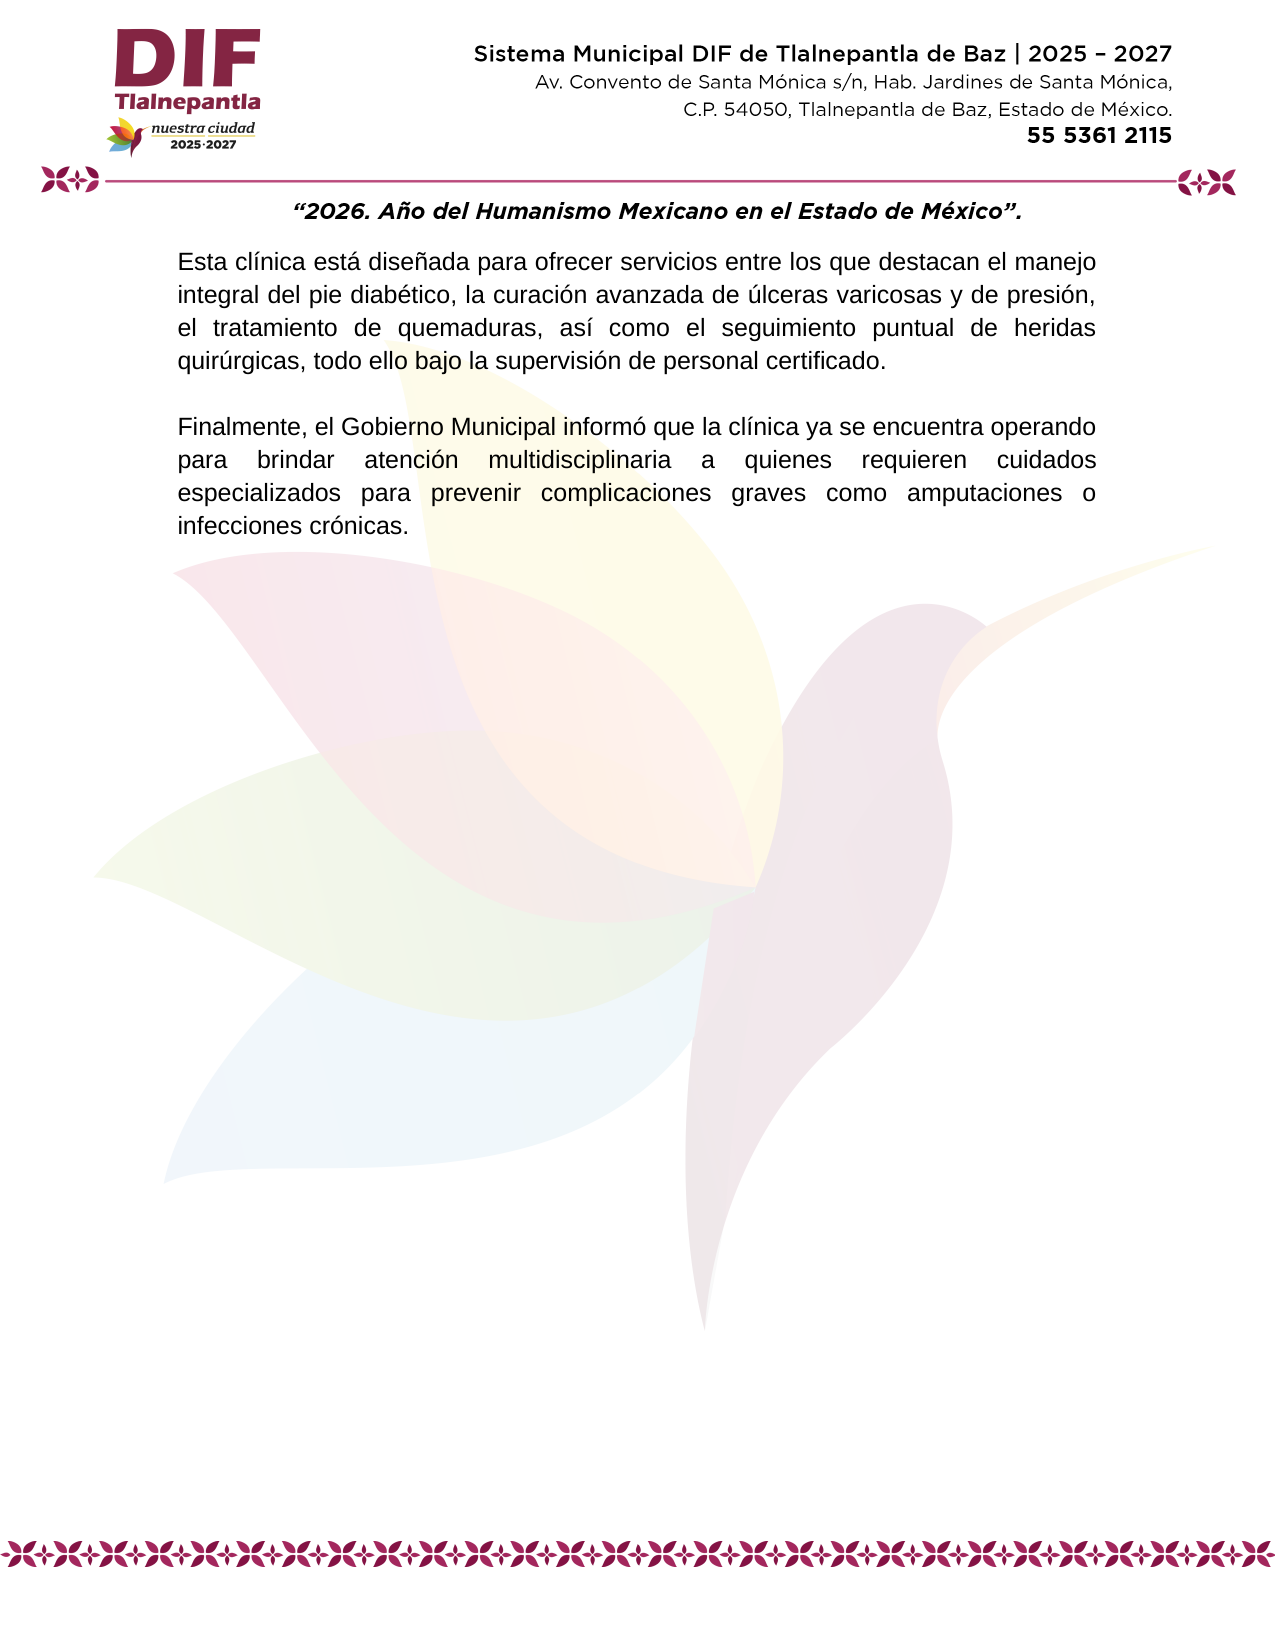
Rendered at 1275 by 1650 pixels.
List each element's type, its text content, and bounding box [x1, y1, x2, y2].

picture [0, 0, 1275, 1650]
text Finalmente, el Gobierno Municipal informó que la clínica ya se encuentra operando para brindar atención multidisciplinaria a quienes requieren cuidados especializados para prevenir complicaciones graves como amputaciones o infecciones crónicas. [177, 412, 1098, 539]
text Esta clínica está diseñada para ofrecer servicios entre los que destacan el manejo integral del pie diabético, la curación avanzada de úlceras varicosas y de presión, el tratamiento de quemaduras, así como el seguimiento puntual de heridas quirúrgicas, todo ello bajo la supervisión de personal certificado. [177, 247, 1098, 374]
